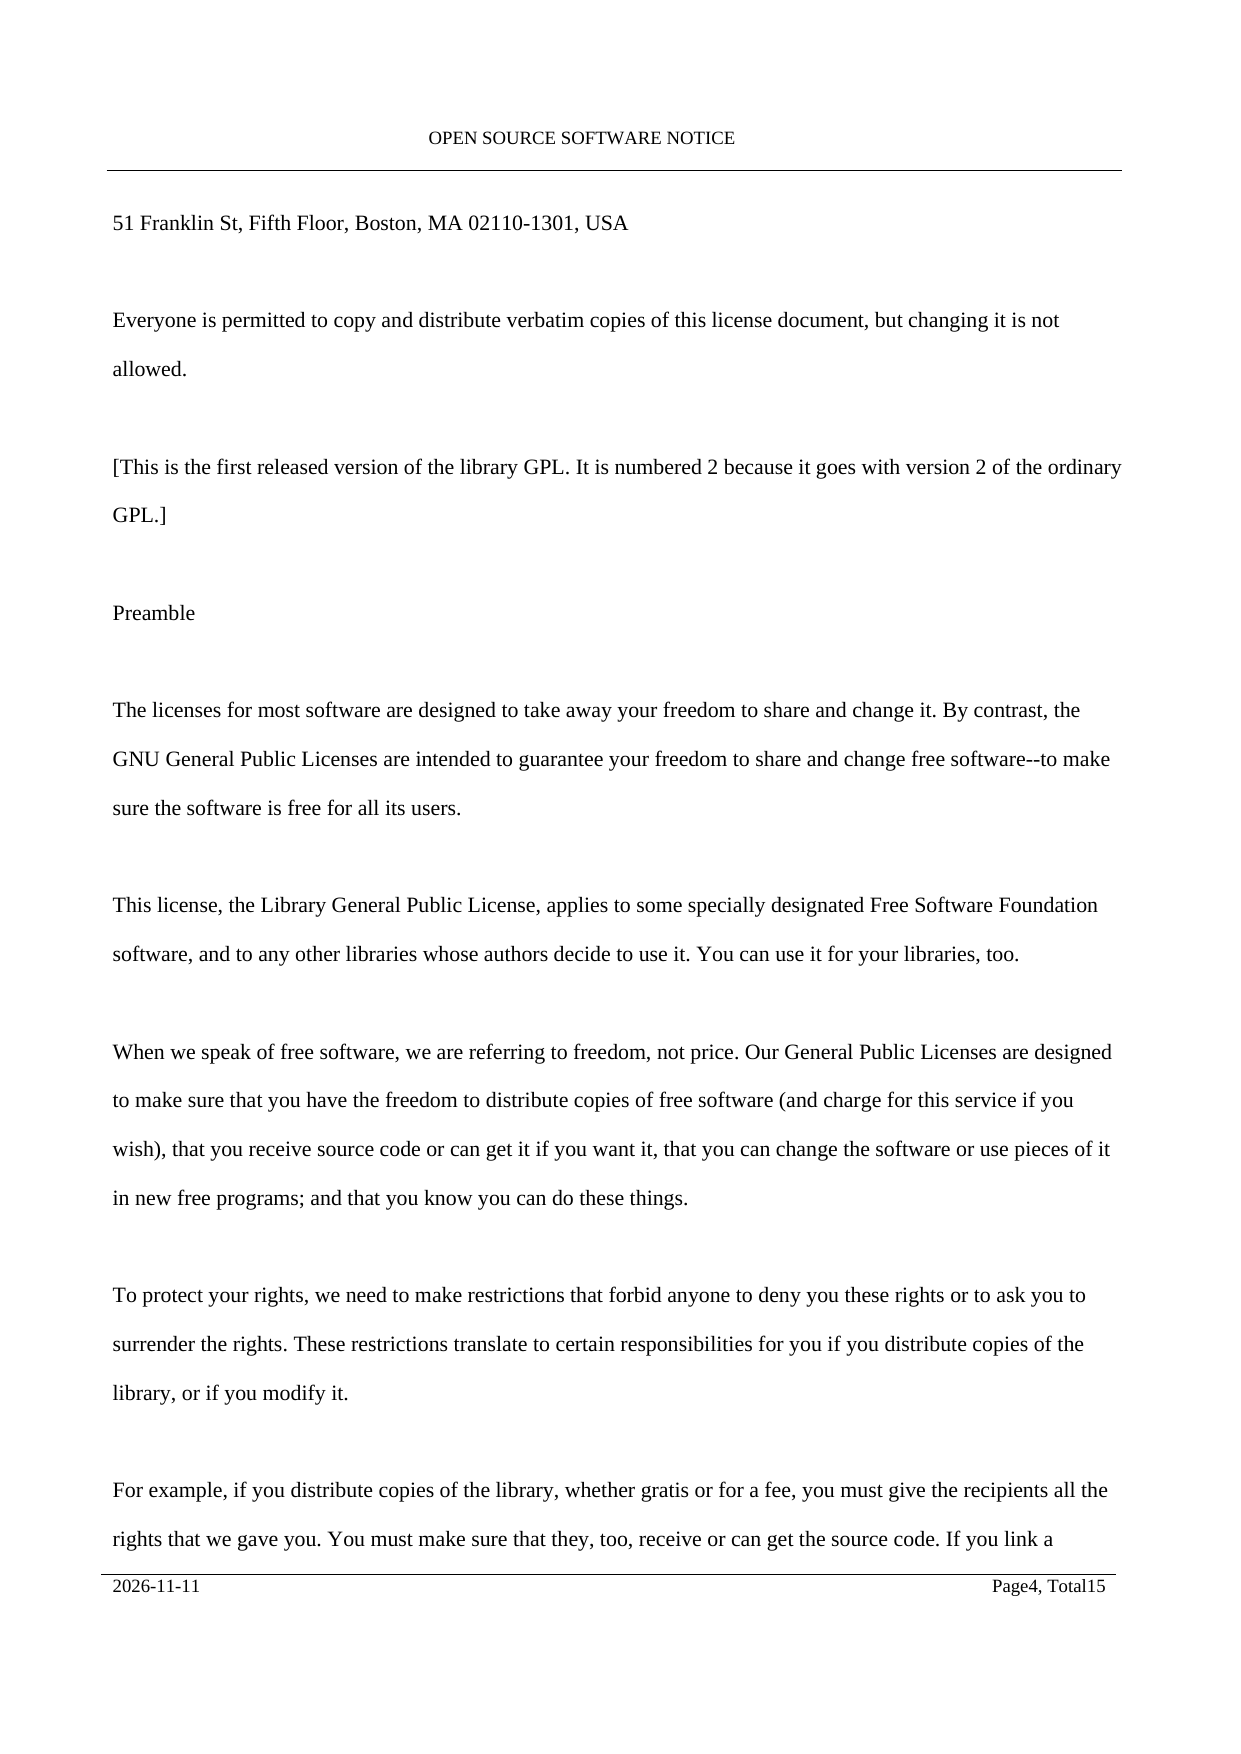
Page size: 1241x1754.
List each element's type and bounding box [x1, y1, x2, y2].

text [112, 206, 1128, 1555]
